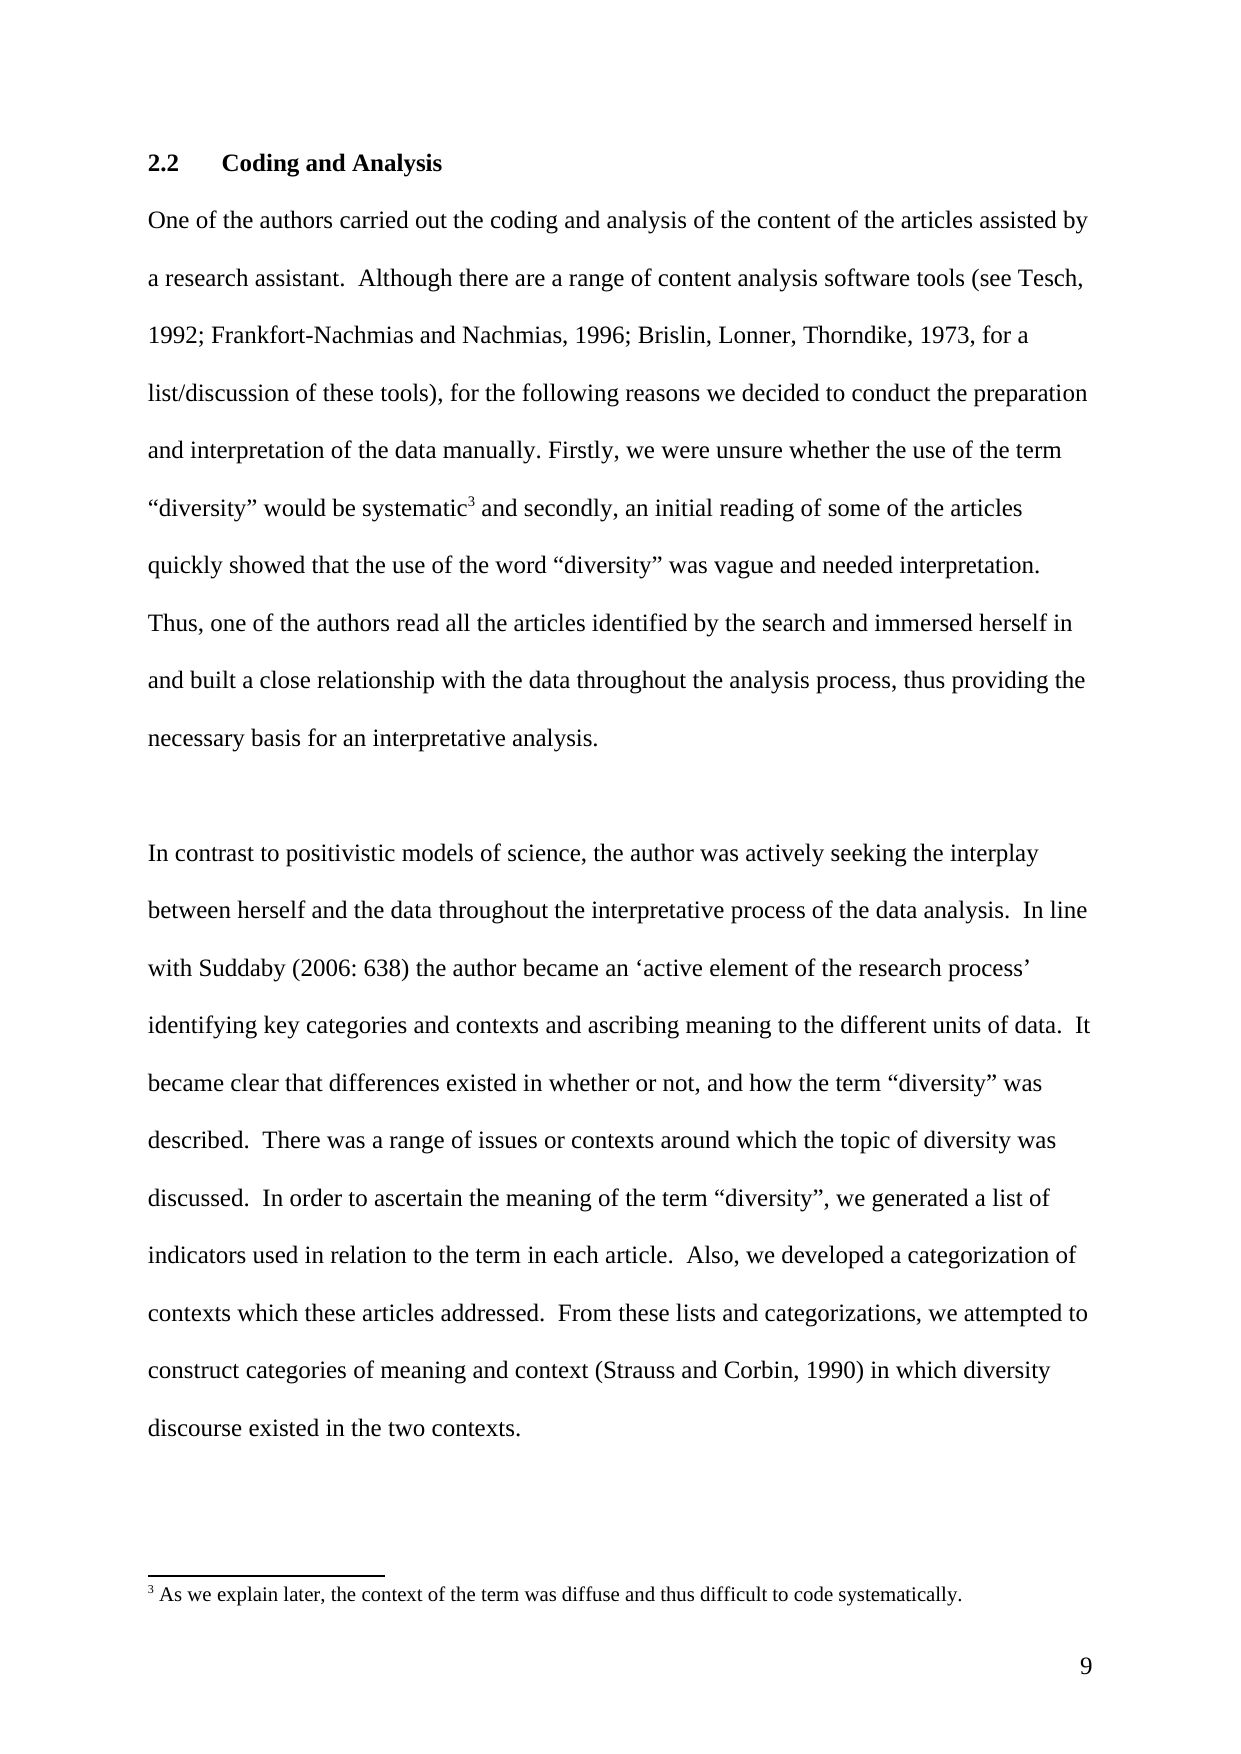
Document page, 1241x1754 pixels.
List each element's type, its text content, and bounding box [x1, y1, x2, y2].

text In contrast to positivistic models of science, the author was actively seeking the interplay between herself and the data throughout the interpretative process of the data analysis. In line with Suddaby (2006: 638) the author became an ‘active element of the research process’ identifying key categories and contexts and ascribing meaning to the different units of data. It became clear that differences existed in whether or not, and how the term “diversity” was described. There was a range of issues or contexts around which the topic of diversity was discussed. In order to ascertain the meaning of the term “diversity”, we generated a list of indicators used in relation to the term in each article. Also, we developed a categorization of contexts which these articles addressed. From these lists and categorizations, we attempted to construct categories of meaning and context (Strauss and Corbin, 1990) in which diversity discourse existed in the two contexts. [148, 838, 1092, 1441]
text 2.2 Coding and Analysis [148, 148, 1092, 176]
text One of the authors carried out the coding and analysis of the content of the articles assisted by a research assistant. Although there are a range of content analysis software tools (see Tesch, 1992; Frankfort-Nachmias and Nachmias, 1996; Brislin, Lonner, Thorndike, 1973, for a list/discussion of these tools), for the following reasons we decided to conduct the preparation and interpretation of the data manually. Firstly, we were unsure whether the use of the term “diversity” would be systematic and secondly, an initial reading of some of the articles quickly showed that the use of the word “diversity” was vague and needed interpretation. Thus, one of the authors read all the articles identified by the search and immersed herself in and built a close relationship with the data throughout the analysis process, thus providing the necessary basis for an interpretative analysis. [148, 205, 1092, 751]
